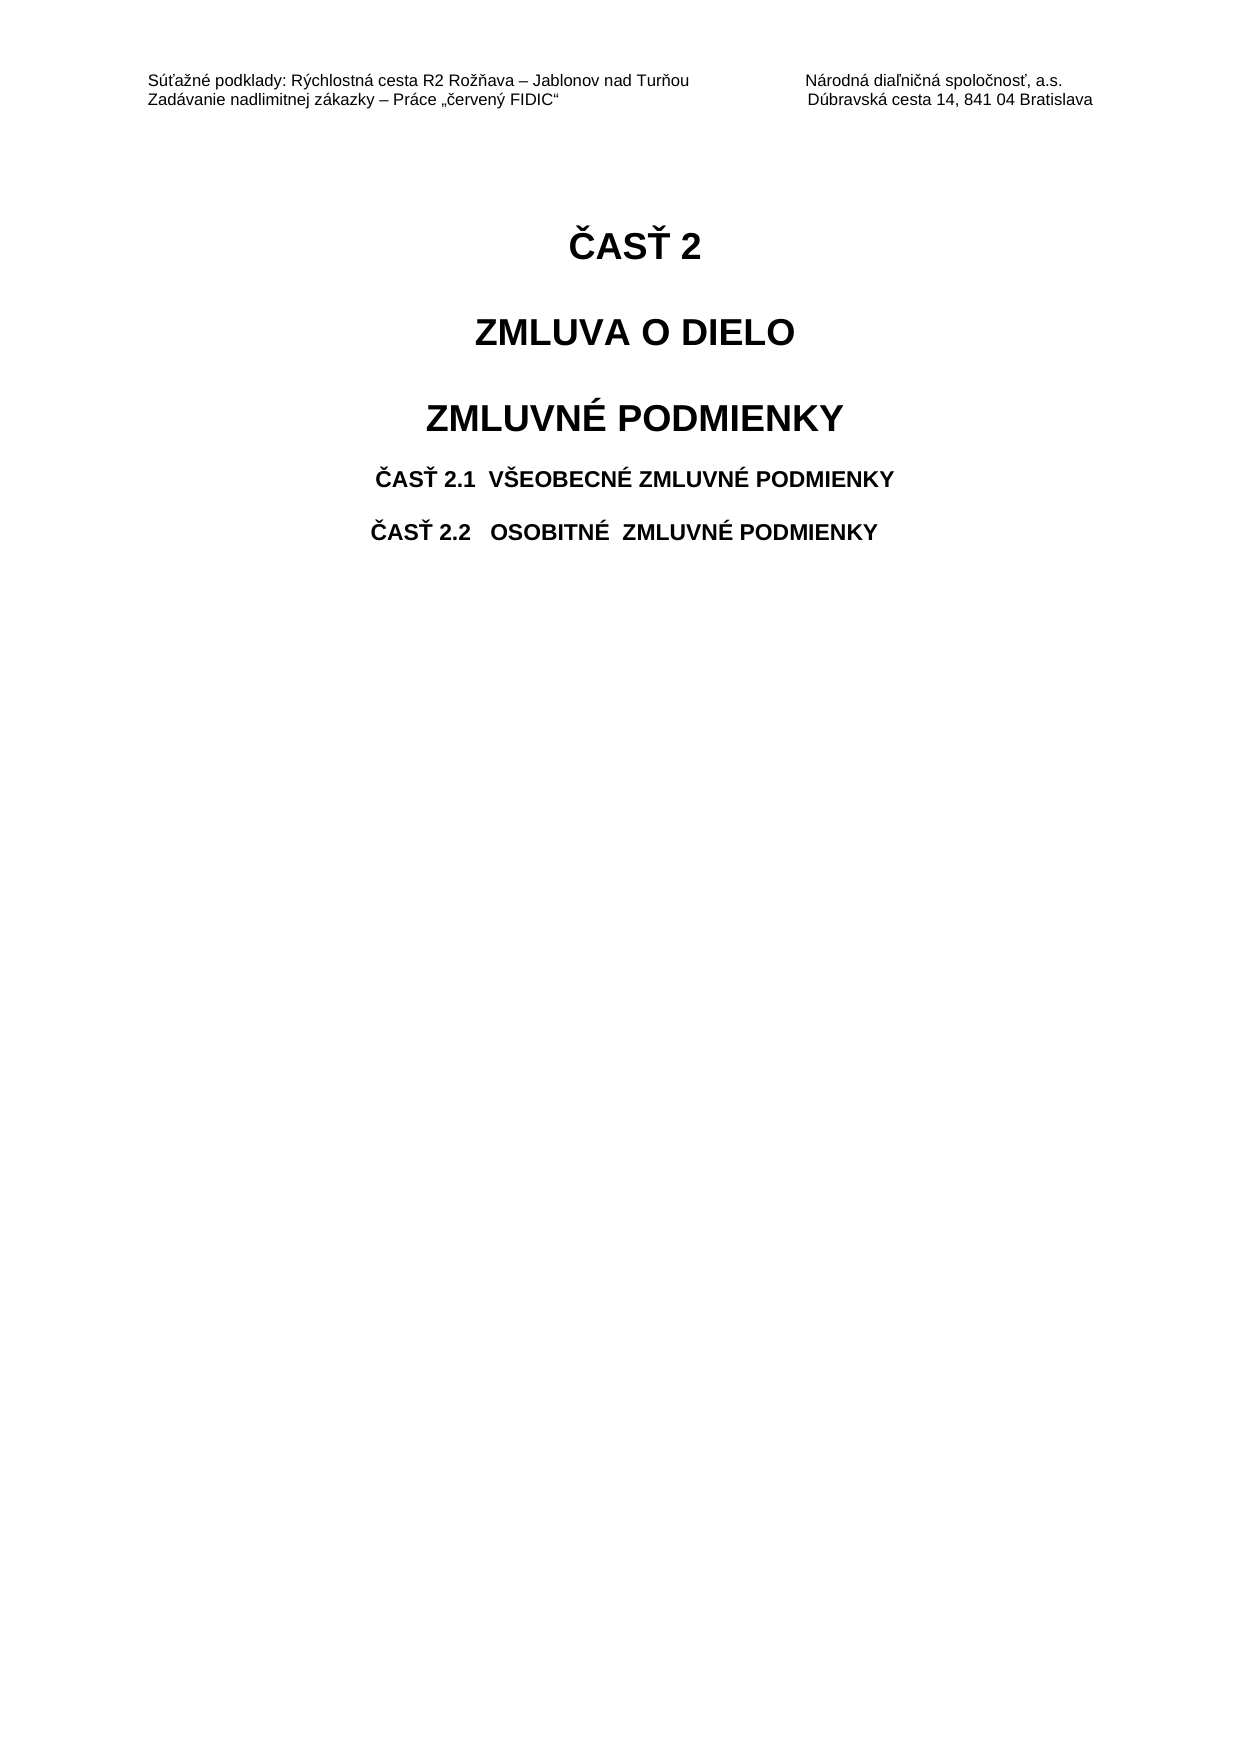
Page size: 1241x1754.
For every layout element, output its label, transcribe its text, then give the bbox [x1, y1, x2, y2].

text ČASŤ 2.2 OSOBITNÉ ZMLUVNÉ PODMIENKY [148, 519, 1122, 545]
text ČASŤ 2 [148, 224, 1122, 267]
text ZMLUVA O DIELO [148, 310, 1122, 353]
text ČASŤ 2.1 VŠEOBECNÉ ZMLUVNÉ PODMIENKY [148, 466, 1122, 492]
text ZMLUVNÉ PODMIENKY [148, 397, 1122, 440]
